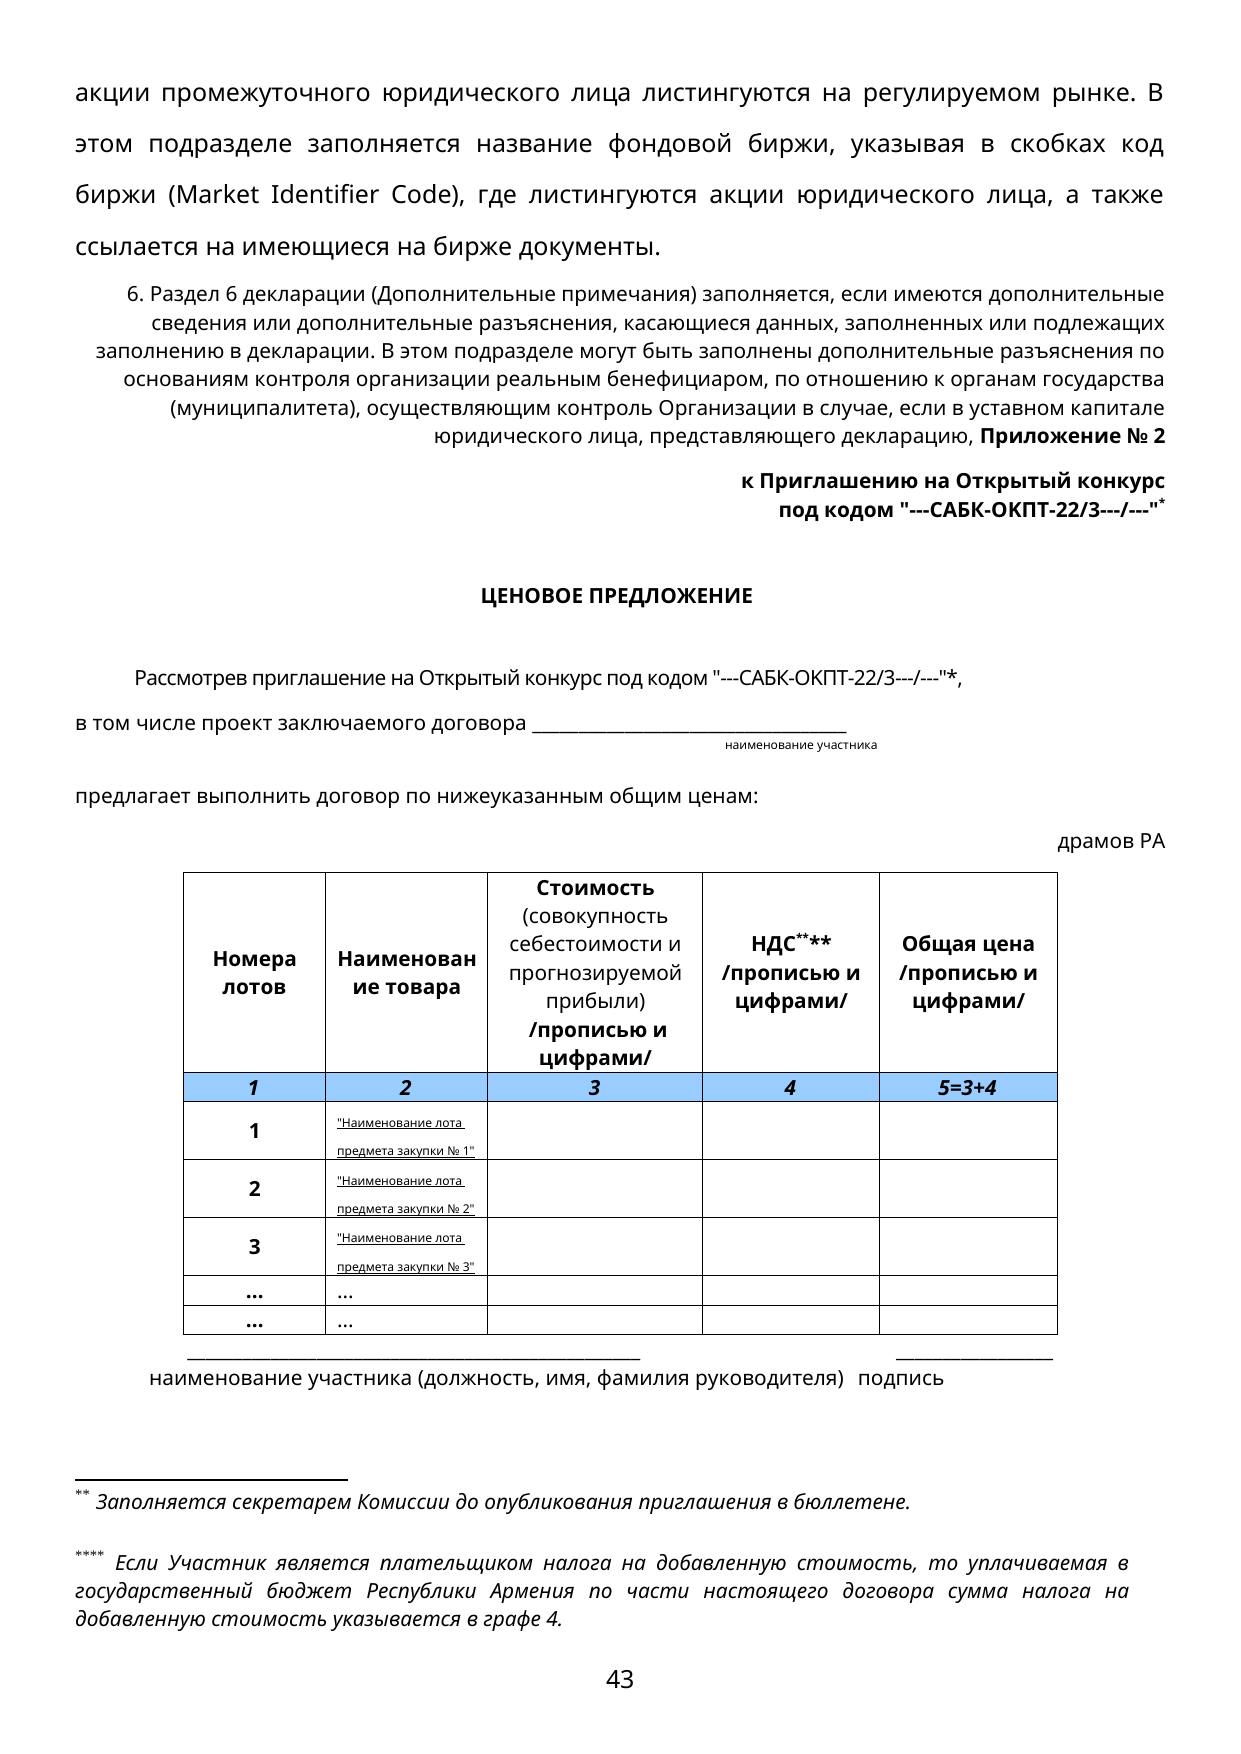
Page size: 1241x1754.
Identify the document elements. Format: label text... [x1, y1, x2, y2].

table_cell [880, 1276, 1057, 1304]
table_header Общая цена /прописью и цифрами/ [880, 873, 1057, 1072]
text Рассмотрев приглашение на Открытый конкурс под кодом "---САБК-OKПТ-22/3---/---"*, [75, 663, 1165, 691]
table_cell 2 [184, 1160, 325, 1217]
table_cell [488, 1306, 702, 1334]
table_cell ... [326, 1306, 487, 1334]
text в том числе проект заключаемого договора __________________________________ [75, 708, 1165, 736]
table_cell "Наименование лота предмета закупки № 3" [326, 1218, 487, 1275]
table_cell "Наименование лота предмета закупки № 2" [326, 1160, 487, 1217]
text наименование участника [725, 736, 1165, 765]
table_cell 1 [184, 1073, 325, 1101]
text ЦЕНОВОЕ ПРЕДЛОЖЕНИЕ [68, 581, 1165, 609]
text наименование участника (должность, имя, фамилия руководителя) подпись [149, 1363, 1165, 1392]
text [75, 75, 1165, 262]
table_cell [880, 1306, 1057, 1334]
table_cell 1 [184, 1102, 325, 1159]
table_header Наименование товара [326, 873, 487, 1072]
table_cell … [184, 1306, 325, 1334]
table_cell [880, 1102, 1057, 1159]
text драмов РА [75, 827, 1165, 855]
text предлагает выполнить договор по нижеуказанным общим ценам: [75, 781, 1165, 810]
table_cell ... [326, 1276, 487, 1304]
table_cell [703, 1102, 879, 1159]
table_cell "Наименование лота предмета закупки № 1" [326, 1102, 487, 1159]
table_cell [488, 1160, 702, 1217]
text _________________________________________________ _________________ [75, 1335, 1165, 1363]
table_cell 2 [326, 1073, 487, 1101]
text 6. Раздел 6 декларации (Дополнительные примечания) заполняется, если имеются дополнительные сведения или дополнительные разъяснения, касающиеся данных, заполненных или подлежащих заполнению в декларации. В этом подразделе могут быть заполнены дополнительные разъяснения по основаниям контроля организации реальным бенефициаром, по отношению к органам государства (муниципалитета), осуществляющим контроль Организации в случае, если в уставном капитале юридического лица, представляющего декларацию, Приложение № 2 [75, 279, 1165, 450]
table_cell 3 [488, 1073, 702, 1101]
text к Приглашению на Открытый конкурс под кодом "---САБК-OKПТ-22/3---/---"* [75, 466, 1165, 523]
table_cell 4 [703, 1073, 879, 1101]
table_cell [703, 1306, 879, 1334]
table_header Номера лотов [184, 873, 325, 1072]
table_cell … [184, 1276, 325, 1304]
table_header НДС** /прописью и цифрами/ [703, 873, 879, 1072]
table_cell [703, 1160, 879, 1217]
table_header Стоимость (совокупность себестоимости и прогнозируемой прибыли) /прописью и цифрами/ [488, 873, 702, 1072]
table_cell [488, 1102, 702, 1159]
table_cell 3 [184, 1218, 325, 1275]
table_cell [880, 1160, 1057, 1217]
table_cell 5=3+4 [880, 1073, 1057, 1101]
table_cell [703, 1218, 879, 1275]
table_cell [488, 1218, 702, 1275]
table_cell [488, 1276, 702, 1304]
table_cell [703, 1276, 879, 1304]
table_cell [880, 1218, 1057, 1275]
